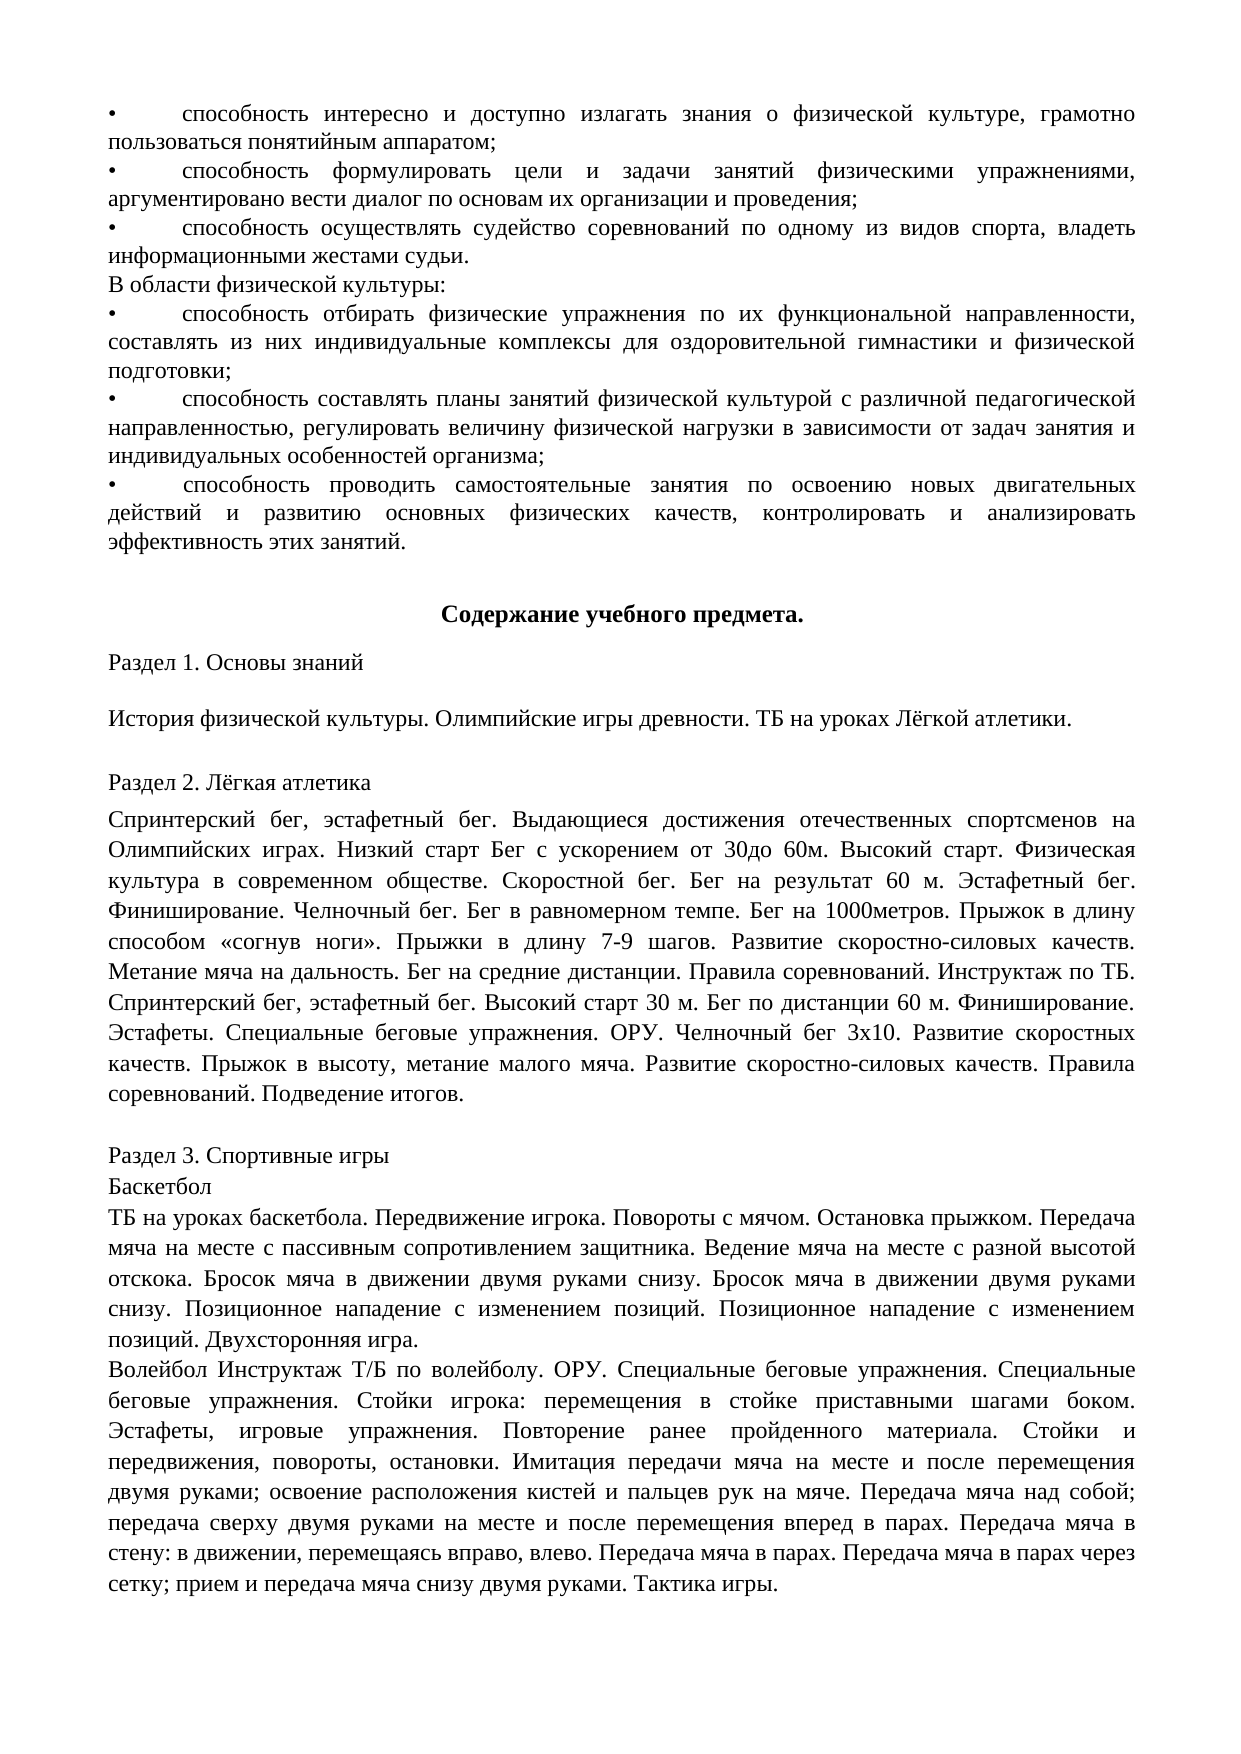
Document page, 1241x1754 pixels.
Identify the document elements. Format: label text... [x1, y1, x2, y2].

list способность составлять планы занятий физической культурой с различной педагогической направленностью, регулировать величину физической нагрузки в зависимости от задач занятия и индивидуальных особенностей организма; [108, 384, 1137, 469]
text Спринтерский бег, эстафетный бег. Выдающиеся достижения отечественных спортсменов на Олимпийских играх. Низкий старт Бег с ускорением от 30до 60м. Высокий старт. Физическая культура в современном обществе. Скоростной бег. Бег на результат 60 м. Эстафетный бег. Финиширование. Челночный бег. Бег в равномерном темпе. Бег на 1000метров. Прыжок в длину способом «согнув ноги». Прыжки в длину 7-9 шагов. Развитие скоростно-силовых качеств. Метание мяча на дальность. Бег на средние дистанции. Правила соревнований. Инструктаж по ТБ. Спринтерский бег, эстафетный бег. Высокий старт 30 м. Бег по дистанции 60 м. Финиширование. Эстафеты. Специальные беговые упражнения. ОРУ. Челночный бег 3х10. Развитие скоростных качеств. Прыжок в высоту, метание малого мяча. Развитие скоростно-силовых качеств. Правила соревнований. Подведение итогов. [108, 803, 1137, 1108]
list способность отбирать физические упражнения по их функциональной направленности, составлять из них индивидуальные комплексы для оздоровительной гимнастики и физической подготовки; [108, 298, 1137, 384]
text В области физической культуры: [108, 270, 1139, 298]
list способность осуществлять судейство соревнований по одному из видов спорта, владеть информационными жестами судьи. [108, 213, 1137, 270]
text ТБ на уроках баскетбола. Передвижение игрока. Повороты с мячом. Остановка прыжком. Передача мяча на месте с пассивным сопротивлением защитника. Ведение мяча на месте с разной высотой отскока. Бросок мяча в движении двумя руками снизу. Бросок мяча в движении двумя руками снизу. Позиционное нападение с изменением позиций. Позиционное нападение с изменением позиций. Двухсторонняя игра. [108, 1201, 1137, 1353]
text Раздел 1. Основы знаний [108, 652, 1139, 676]
text Раздел 3. Спортивные игры Баскетбол [108, 1139, 424, 1201]
list способность формулировать цели и задачи занятий физическими упражнениями, аргументировано вести диалог по основам их организации и проведения; [108, 156, 1137, 213]
list способность проводить самостоятельные занятия по освоению новых двигательных действий и развитию основных физических качеств, контролировать и анализировать эффективность этих занятий. [108, 469, 1137, 555]
text Содержание учебного предмета. [106, 603, 1139, 627]
text Волейбол Инструктаж Т/Б по волейболу. ОРУ. Специальные беговые упражнения. Специальные беговые упражнения. Стойки игрока: перемещения в стойке приставными шагами боком. Эстафеты, игровые упражнения. Повторение ранее пройденного материала. Стойки и передвижения, повороты, остановки. Имитация передачи мяча на месте и после перемещения двумя руками; освоение расположения кистей и пальцев рук на мяче. Передача мяча над собой; передача сверху двумя руками на месте и после перемещения вперед в парах. Передача мяча в стену: в движении, перемещаясь вправо, влево. Передача мяча в парах. Передача мяча в парах через сетку; прием и передача мяча снизу двумя руками. Тактика игры. [108, 1353, 1137, 1597]
text История физической культуры. Олимпийские игры древности. ТБ на уроках Лёгкой атлетики. Раздел 2. Лёгкая атлетика [108, 676, 1103, 803]
list способность интересно и доступно излагать знания о физической культуре, грамотно пользоваться понятийным аппаратом; [108, 98, 1137, 156]
